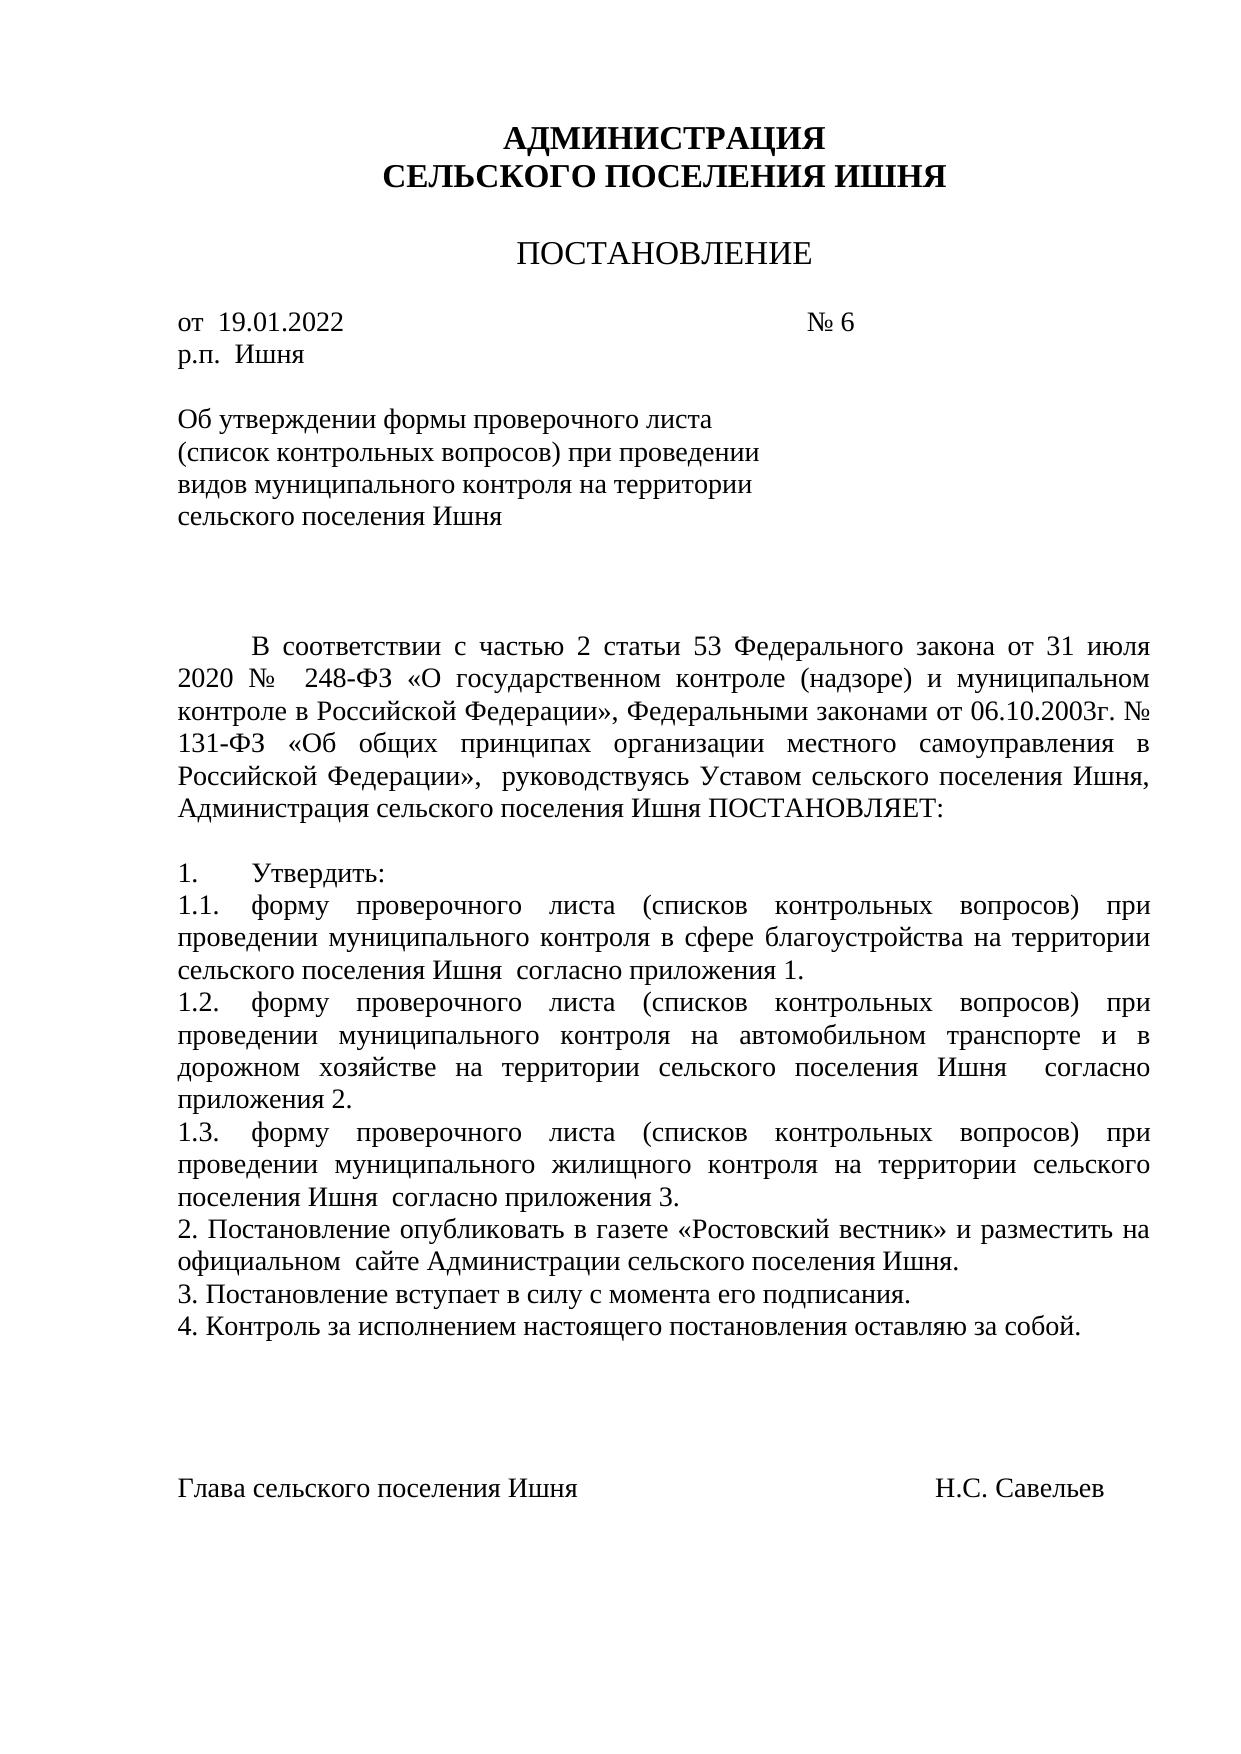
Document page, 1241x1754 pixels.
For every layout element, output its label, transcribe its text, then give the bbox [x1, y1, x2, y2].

list форму проверочного листа (списков контрольных вопросов) при проведении муниципального контроля на автомобильном транспорте и в дорожном хозяйстве на территории сельского поселения Ишня согласно приложения 2. [177, 985, 1152, 1115]
text 2. Постановление опубликовать в газете «Ростовский вестник» и разместить на официальном сайте Администрации сельского поселения Ишня. [177, 1212, 1152, 1277]
text ПОСТАНОВЛЕНИЕ [177, 233, 1152, 271]
text Глава сельского поселения Ишня Н.С. Савельев [177, 1471, 1152, 1504]
text 4. Контроль за исполнением настоящего постановления оставляю за собой. [177, 1309, 1152, 1342]
list форму проверочного листа (списков контрольных вопросов) при проведении муниципального жилищного контроля на территории сельского поселения Ишня согласно приложения 3. [177, 1115, 1152, 1212]
text В соответствии с частью 2 статьи 53 Федерального закона от 31 июля 2020 № 248-ФЗ «О государственном контроле (надзоре) и муниципальном контроле в Российской Федерации», Федеральными законами от 06.10.2003г. № 131-ФЗ «Об общих принципах организации местного самоуправления в Российской Федерации», руководствуясь Уставом сельского поселения Ишня, Администрация сельского поселения Ишня ПОСТАНОВЛЯЕТ: [177, 629, 1152, 823]
text АДМИНИСТРАЦИЯ [177, 118, 1152, 156]
text видов муниципального контроля на территории [177, 467, 1152, 499]
text от 19.01.2022 № 6 [177, 305, 1152, 337]
text сельского поселения Ишня [177, 499, 1152, 532]
text Об утверждении формы проверочного листа [177, 402, 1152, 434]
text (список контрольных вопросов) при проведении [177, 434, 1152, 467]
text СЕЛЬСКОГО ПОСЕЛЕНИЯ ИШНЯ [177, 156, 1152, 195]
text 3. Постановление вступает в силу с момента его подписания. [177, 1277, 1152, 1309]
list Утвердить: [177, 856, 1152, 888]
text р.п. Ишня [177, 337, 1152, 370]
list форму проверочного листа (списков контрольных вопросов) при проведении муниципального контроля в сфере благоустройства на территории сельского поселения Ишня согласно приложения 1. [177, 888, 1152, 985]
